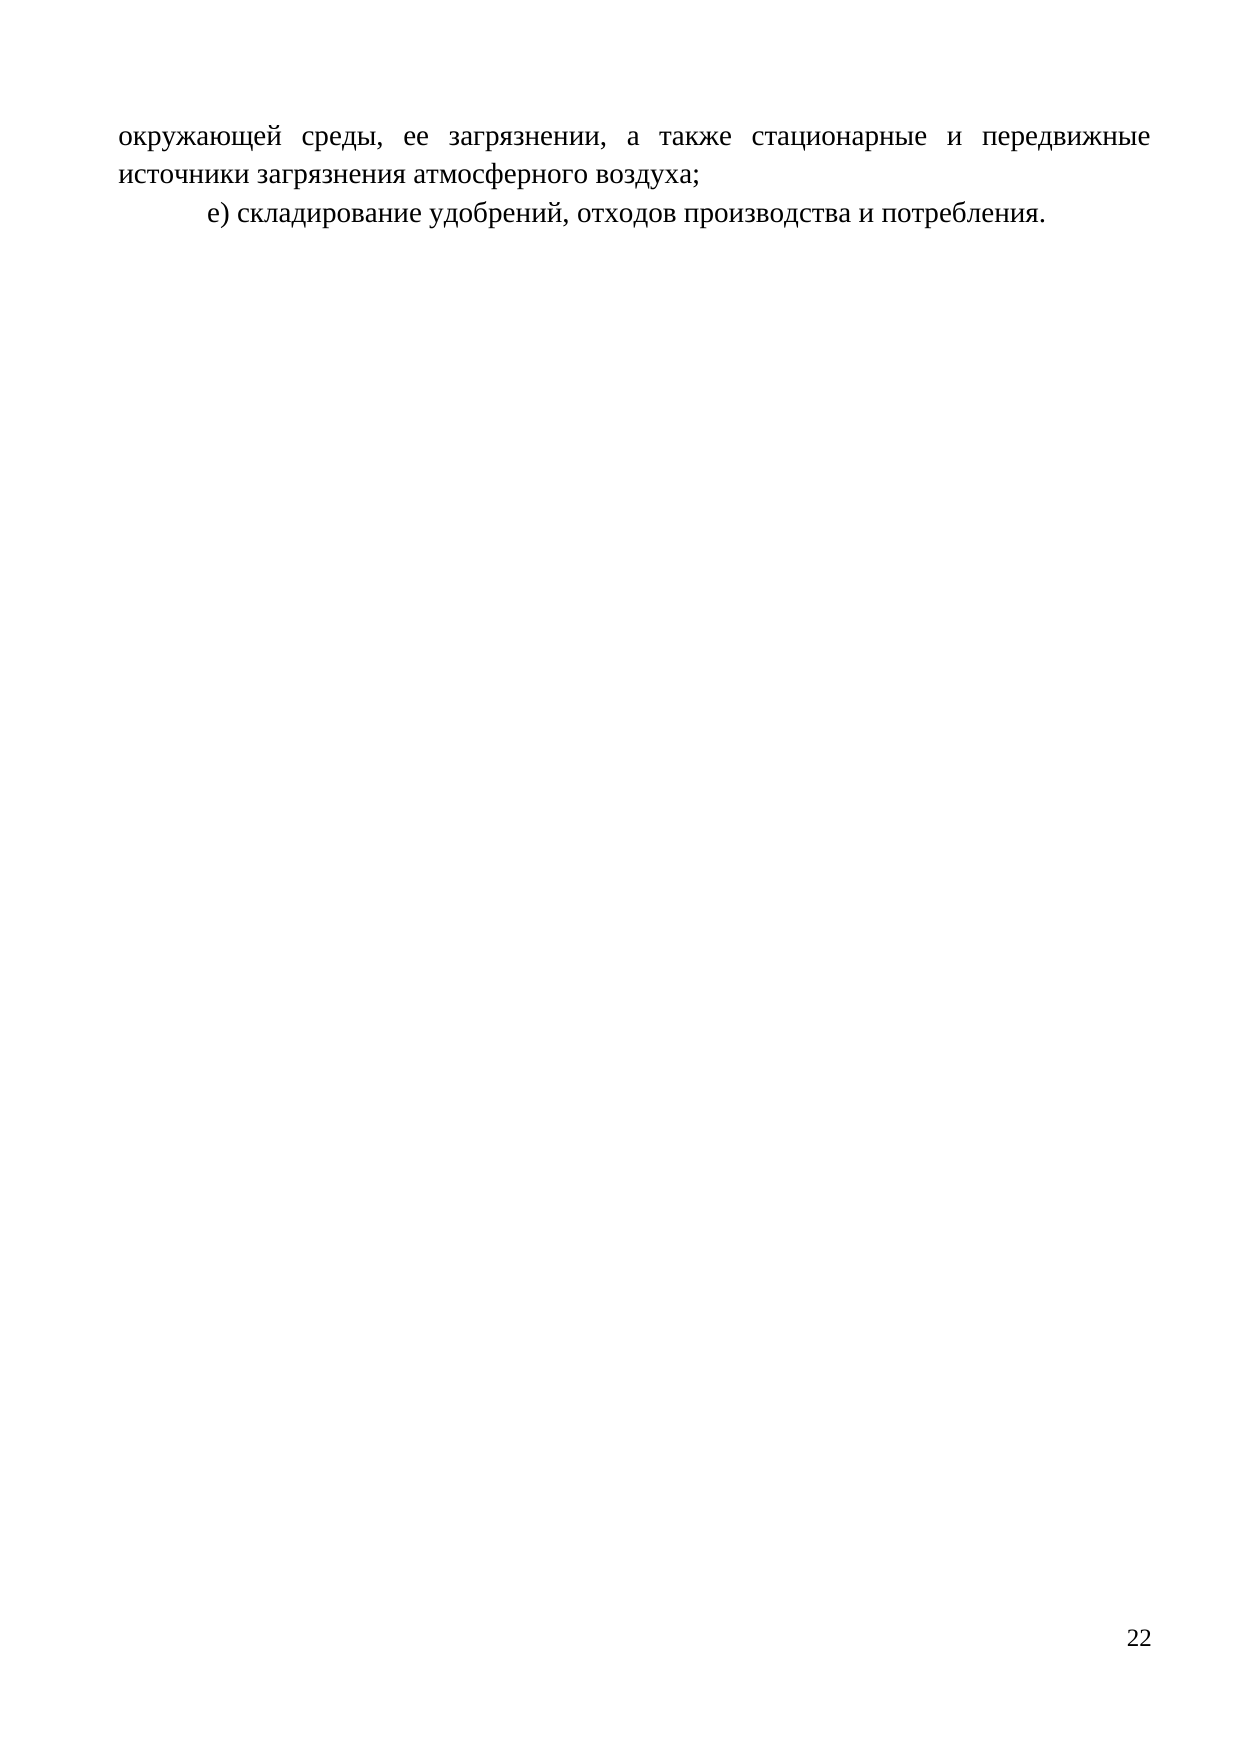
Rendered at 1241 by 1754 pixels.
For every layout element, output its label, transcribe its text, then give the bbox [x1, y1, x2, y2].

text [118, 118, 1152, 190]
text е) складирование удобрений, отходов производства и потребления. [118, 195, 1152, 229]
